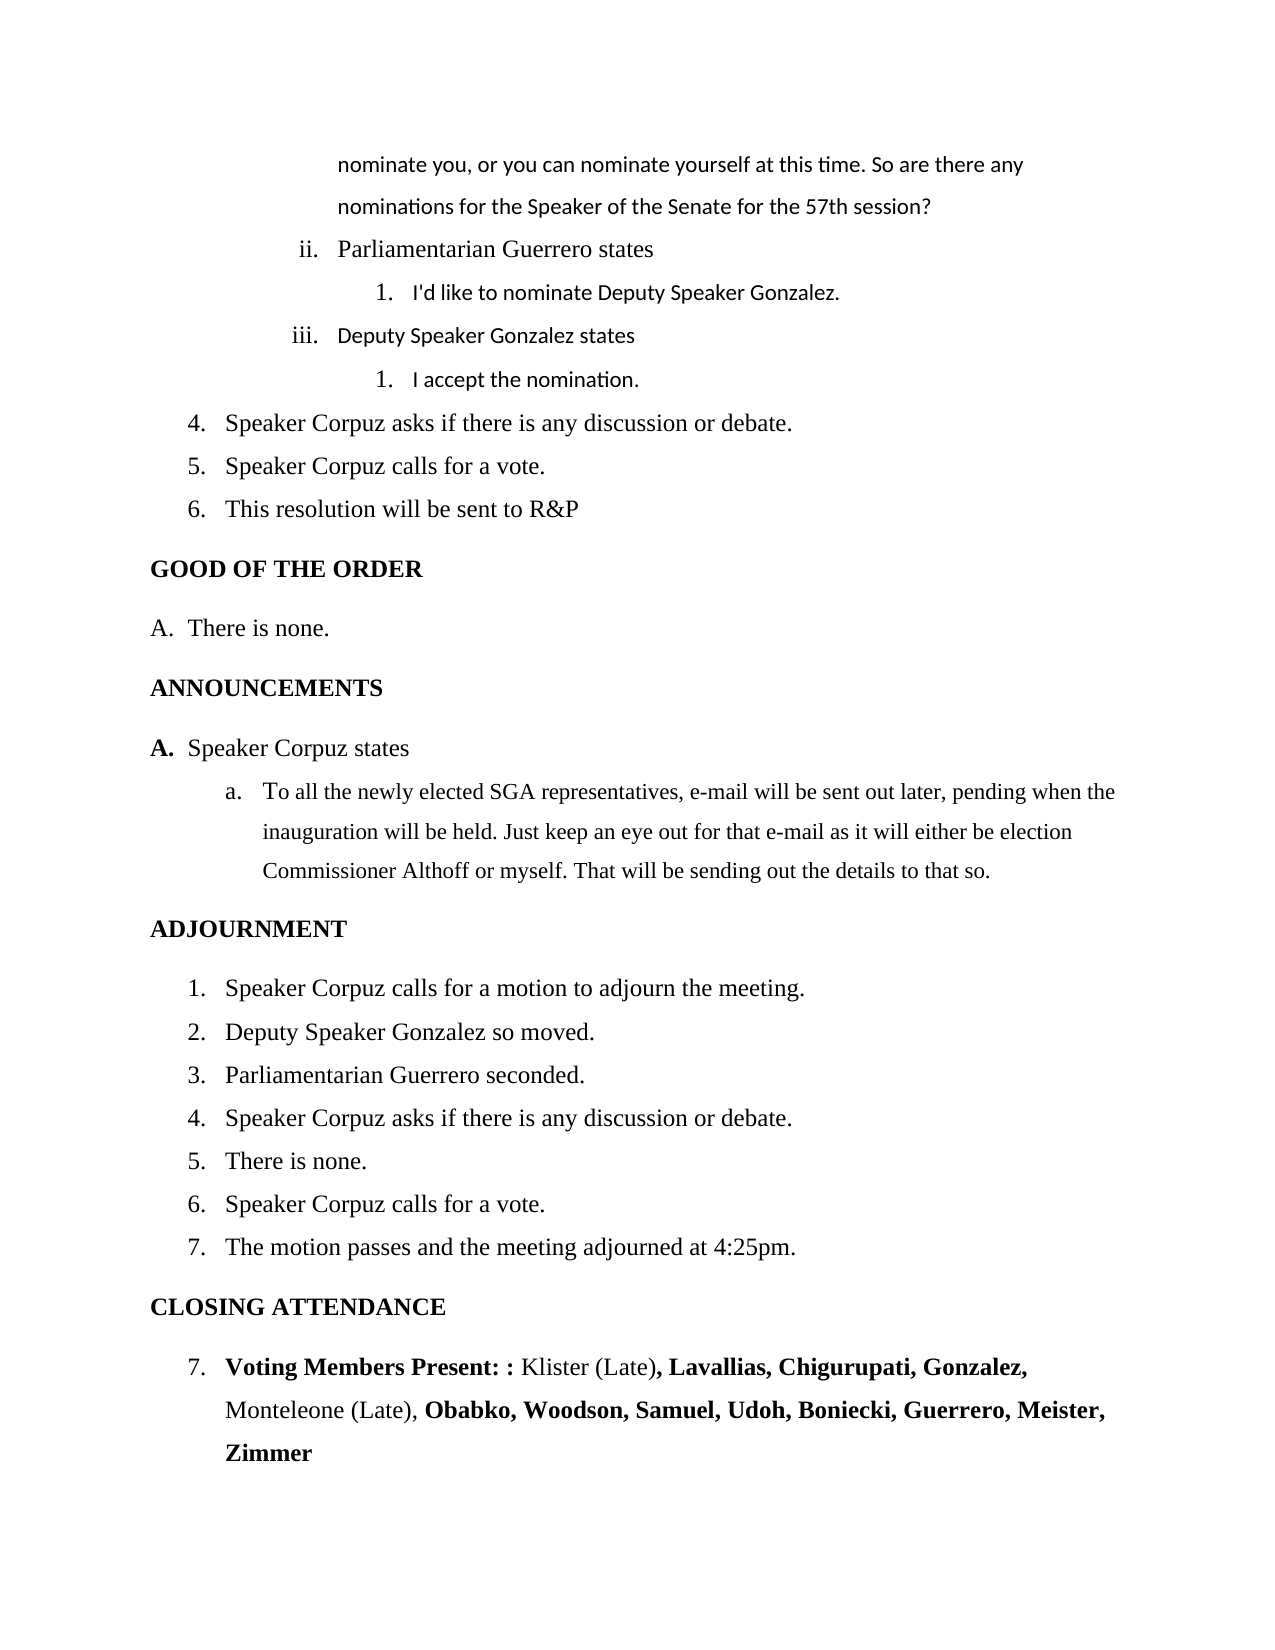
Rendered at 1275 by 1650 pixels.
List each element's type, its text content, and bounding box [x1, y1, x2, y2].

list Speaker Corpuz calls for a vote. [187, 1189, 1125, 1218]
list Parliamentarian Guerrero seconded. [187, 1060, 1125, 1088]
list Deputy Speaker Gonzalez so moved. [187, 1017, 1125, 1045]
list Speaker Corpuz calls for a motion to adjourn the meeting. [187, 973, 1125, 1002]
list Voting Members Present: : Klister (Late), Lavallias, Chigurupati, Gonzalez, Monteleone (Late), Obabko, Woodson, Samuel, Udoh, Boniecki, Guerrero, Meister, Zimmer [187, 1352, 1125, 1467]
list There is none. [150, 613, 1125, 642]
list I'd like to nominate Deputy Speaker Gonzalez. [375, 277, 1125, 306]
list To all the newly elected SGA representatives, e-mail will be sent out later, pending when the inauguration will be held. Just keep an eye out for that e-mail as it will either be election Commissioner Althoff or myself. That will be sending out the details to that so. [225, 776, 1125, 884]
list There is none. [187, 1146, 1125, 1175]
text GOOD OF THE ORDER [150, 554, 1125, 582]
list The motion passes and the meeting adjourned at 4:25pm. [187, 1232, 1125, 1261]
list Parliamentarian Guerrero states [319, 234, 1125, 263]
list Deputy Speaker Gonzalez states [319, 321, 1125, 350]
text ANNOUNCEMENTS [150, 673, 1125, 702]
list Speaker Corpuz asks if there is any discussion or debate. [187, 408, 1125, 436]
list Speaker Corpuz asks if there is any discussion or debate. [187, 1103, 1125, 1132]
text ADJOURNMENT [150, 914, 1125, 942]
list I accept the nomination. [375, 364, 1125, 393]
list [319, 150, 1125, 220]
text CLOSING ATTENDANCE [150, 1292, 1125, 1321]
list This resolution will be sent to R&P [187, 494, 1125, 523]
list Speaker Corpuz calls for a vote. [187, 451, 1125, 479]
list Speaker Corpuz states [150, 733, 1125, 762]
